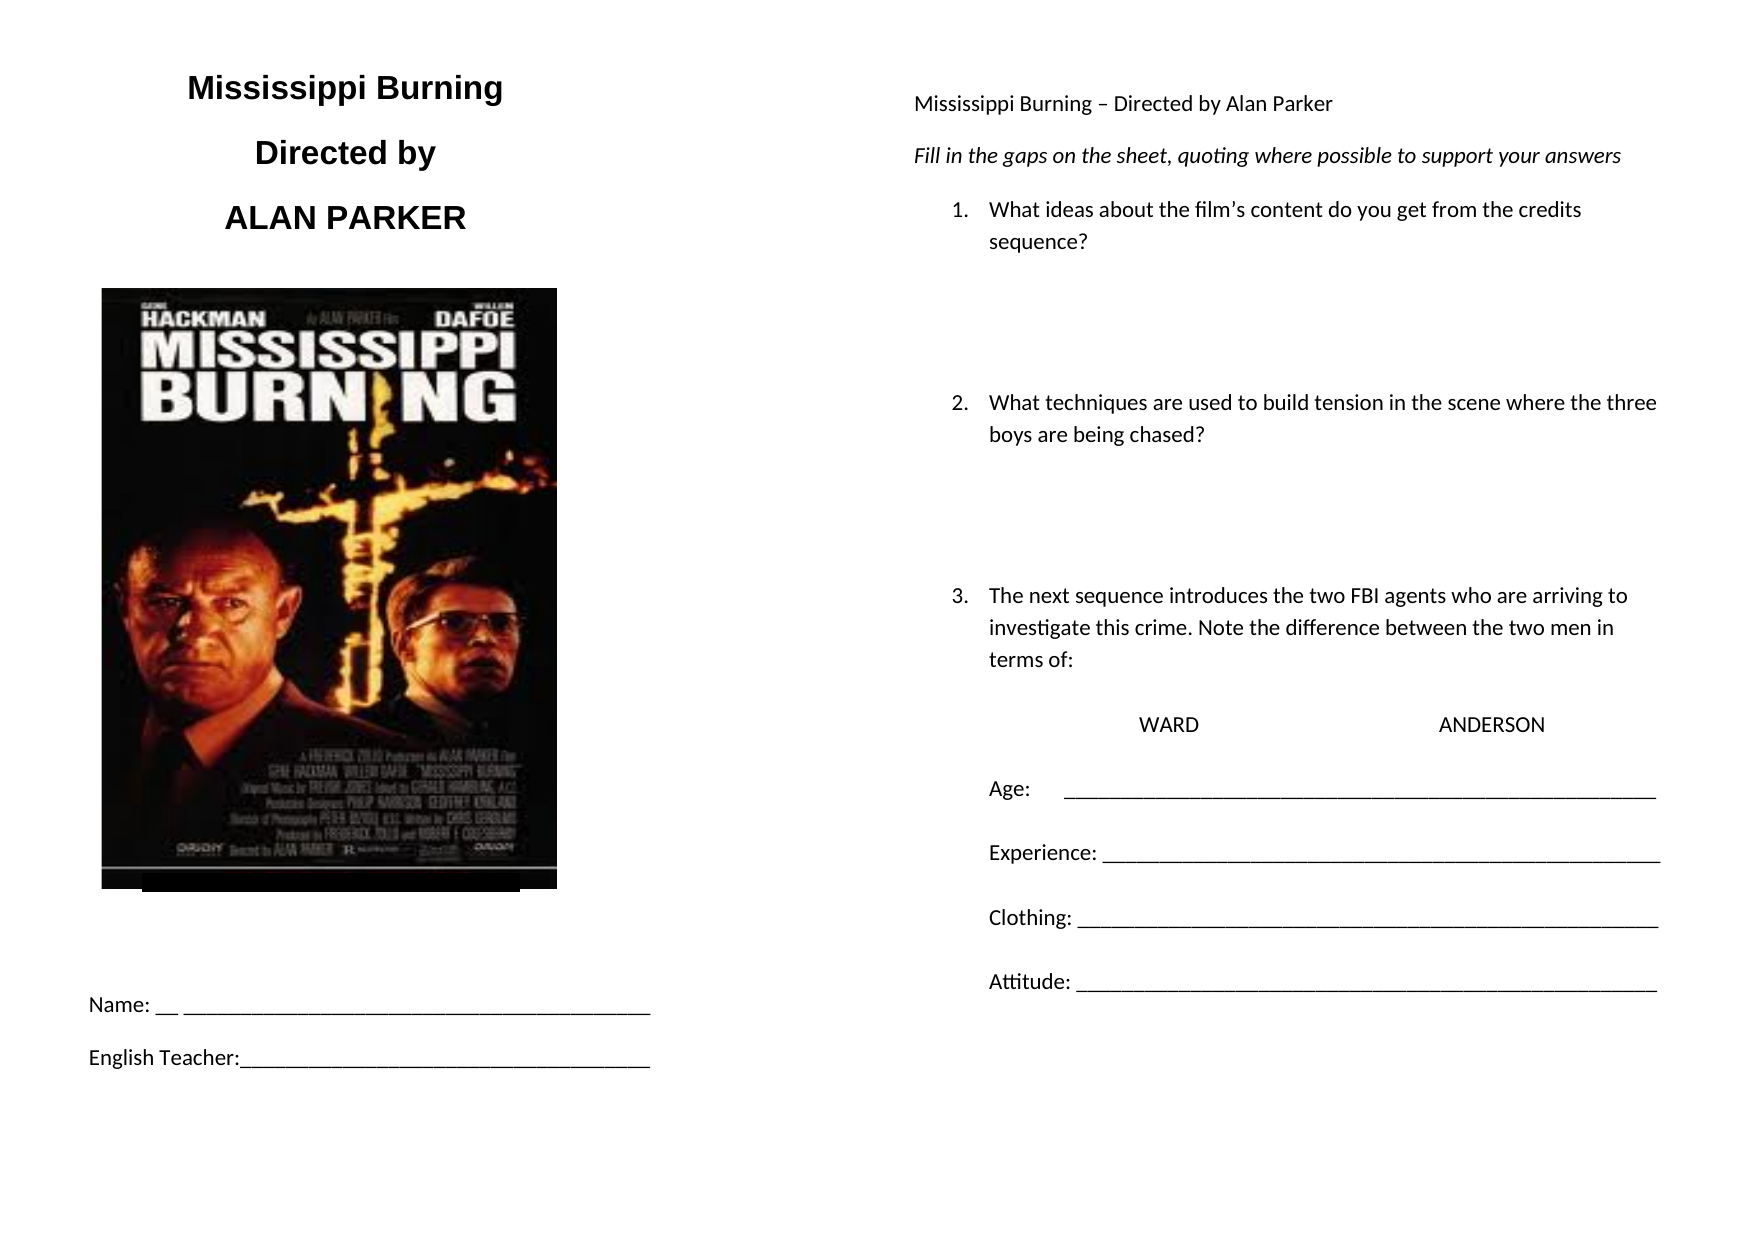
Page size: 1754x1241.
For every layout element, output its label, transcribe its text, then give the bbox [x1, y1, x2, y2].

list What techniques are used to build tension in the scene where the three boys are being chased? [951, 388, 1665, 448]
text Name: __ _________________________________________ [89, 990, 840, 1018]
list Attitude: ___________________________________________________ [989, 967, 1665, 995]
list Age: ____________________________________________________ [989, 774, 1665, 802]
list WARD ANDERSON [1139, 710, 1665, 738]
text Mississippi Burning – Directed by Alan Parker [914, 89, 1665, 117]
text Fill in the gaps on the sheet, quoting where possible to support your answers [914, 142, 1665, 170]
list The next sequence introduces the two FBI agents who are arriving to investigate this crime. Note the difference between the two men in terms of: [951, 581, 1665, 673]
picture [101, 288, 557, 889]
list What ideas about the film’s content do you get from the credits sequence? [951, 195, 1665, 255]
text English Teacher:____________________________________ [89, 1043, 840, 1071]
list Clothing: ___________________________________________________ [989, 903, 1665, 931]
list Experience: _________________________________________________ [989, 838, 1665, 866]
